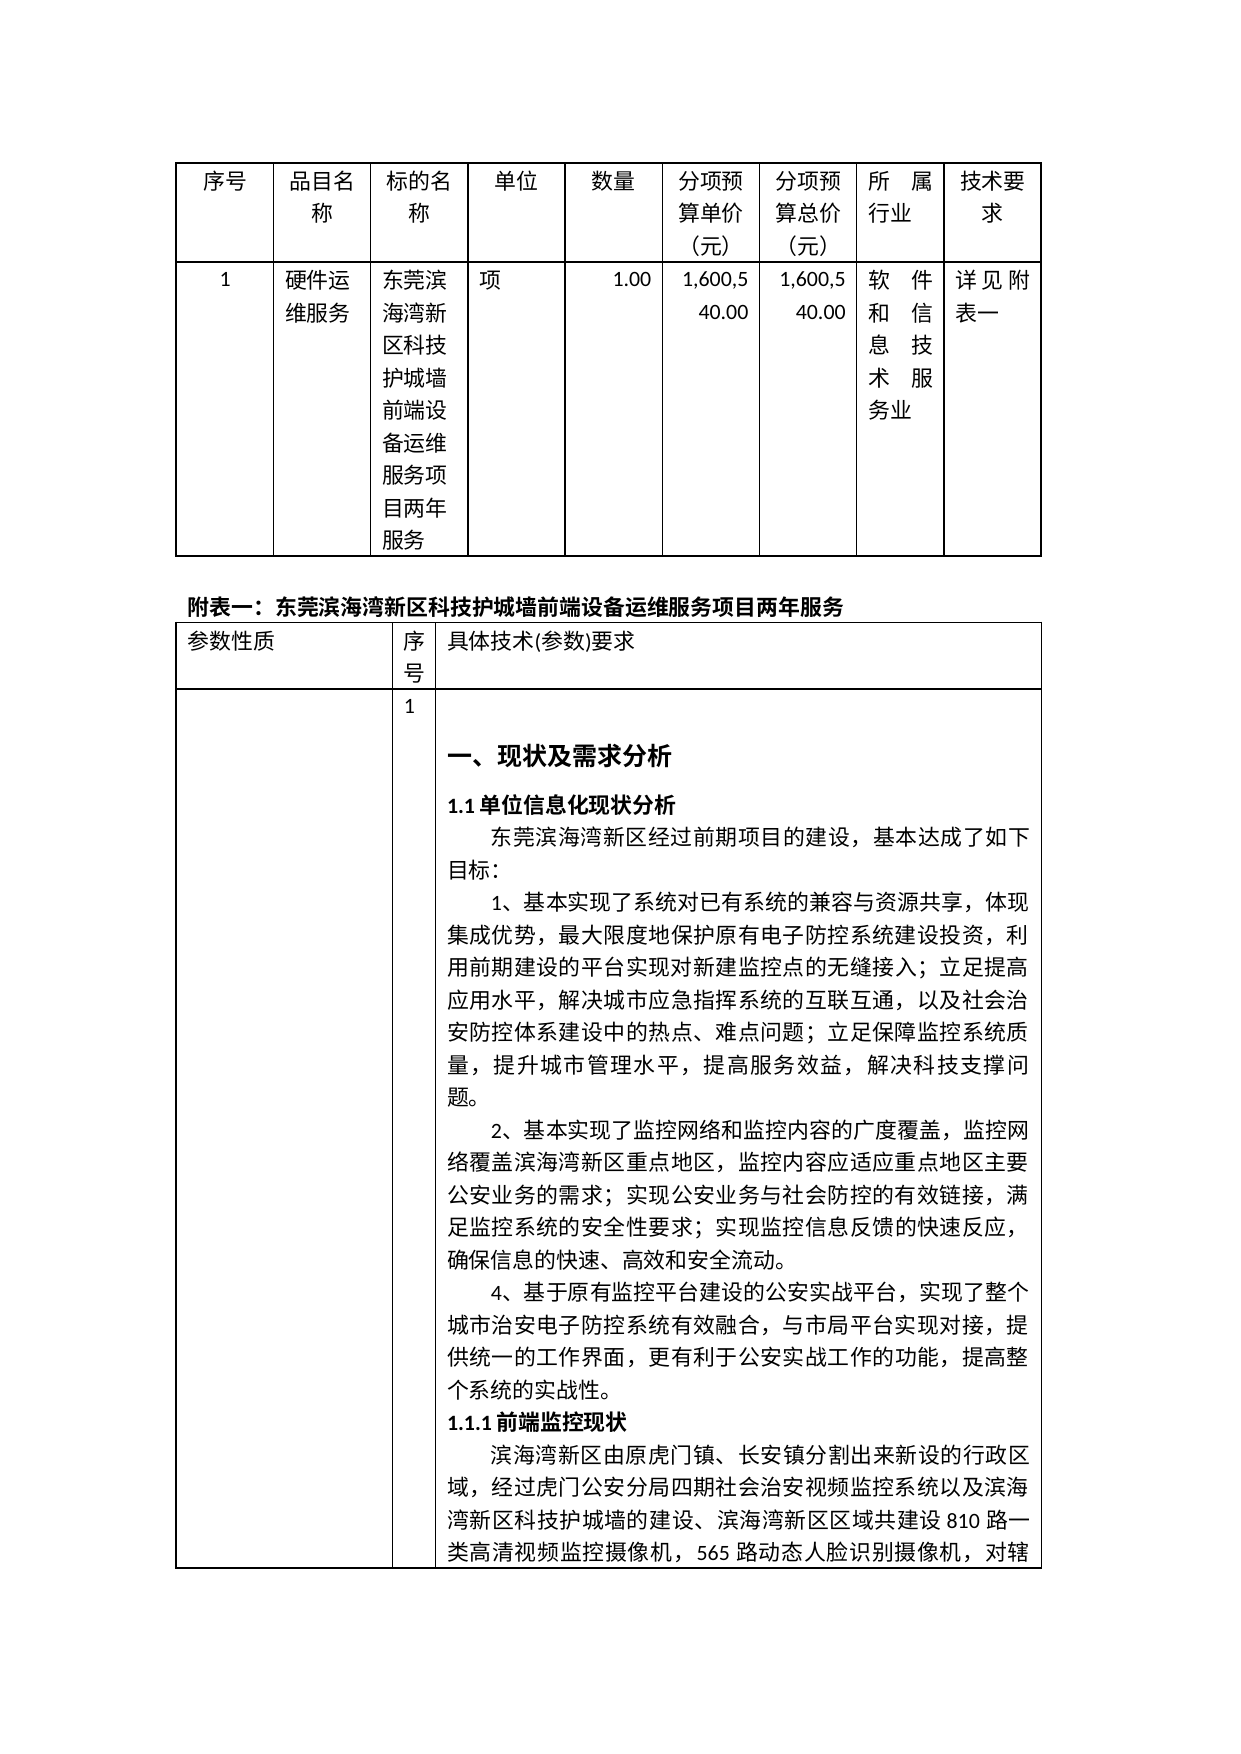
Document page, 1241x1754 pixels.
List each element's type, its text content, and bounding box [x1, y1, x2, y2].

table_cell 1 [177, 263, 273, 555]
table_cell 1.00 [566, 263, 662, 555]
table_cell 1,600,540.00 [760, 263, 856, 555]
table_header 标的名称 [371, 164, 467, 261]
table_cell 硬件运维服务 [274, 263, 370, 555]
table_header 参数性质 [177, 623, 392, 688]
table_header 所属行业 [857, 164, 943, 261]
table_cell 1,600,540.00 [663, 263, 759, 555]
table_header 数量 [566, 164, 662, 261]
table_header 分项预算单价（元） [663, 164, 759, 261]
table_header 单位 [469, 164, 564, 261]
table_header 技术要求 [945, 164, 1040, 261]
table_header 品目名称 [274, 164, 370, 261]
table_cell 1 [393, 690, 435, 1567]
table_cell 详见附表一 [945, 263, 1040, 555]
table_cell 软件和信息技术服务业 [857, 263, 943, 555]
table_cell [436, 690, 1041, 1567]
table_header 序号 [393, 623, 435, 688]
table_cell [177, 690, 392, 1567]
text 附表一：东莞滨海湾新区科技护城墙前端设备运维服务项目两年服务 [187, 589, 1053, 622]
table_cell 东莞滨海湾新区科技护城墙前端设备运维服务项目两年服务 [371, 263, 467, 555]
table_header 分项预算总价（元） [760, 164, 856, 261]
table_cell 项 [469, 263, 564, 555]
table_header 具体技术(参数)要求 [436, 623, 1041, 688]
table_header 序号 [177, 164, 273, 261]
